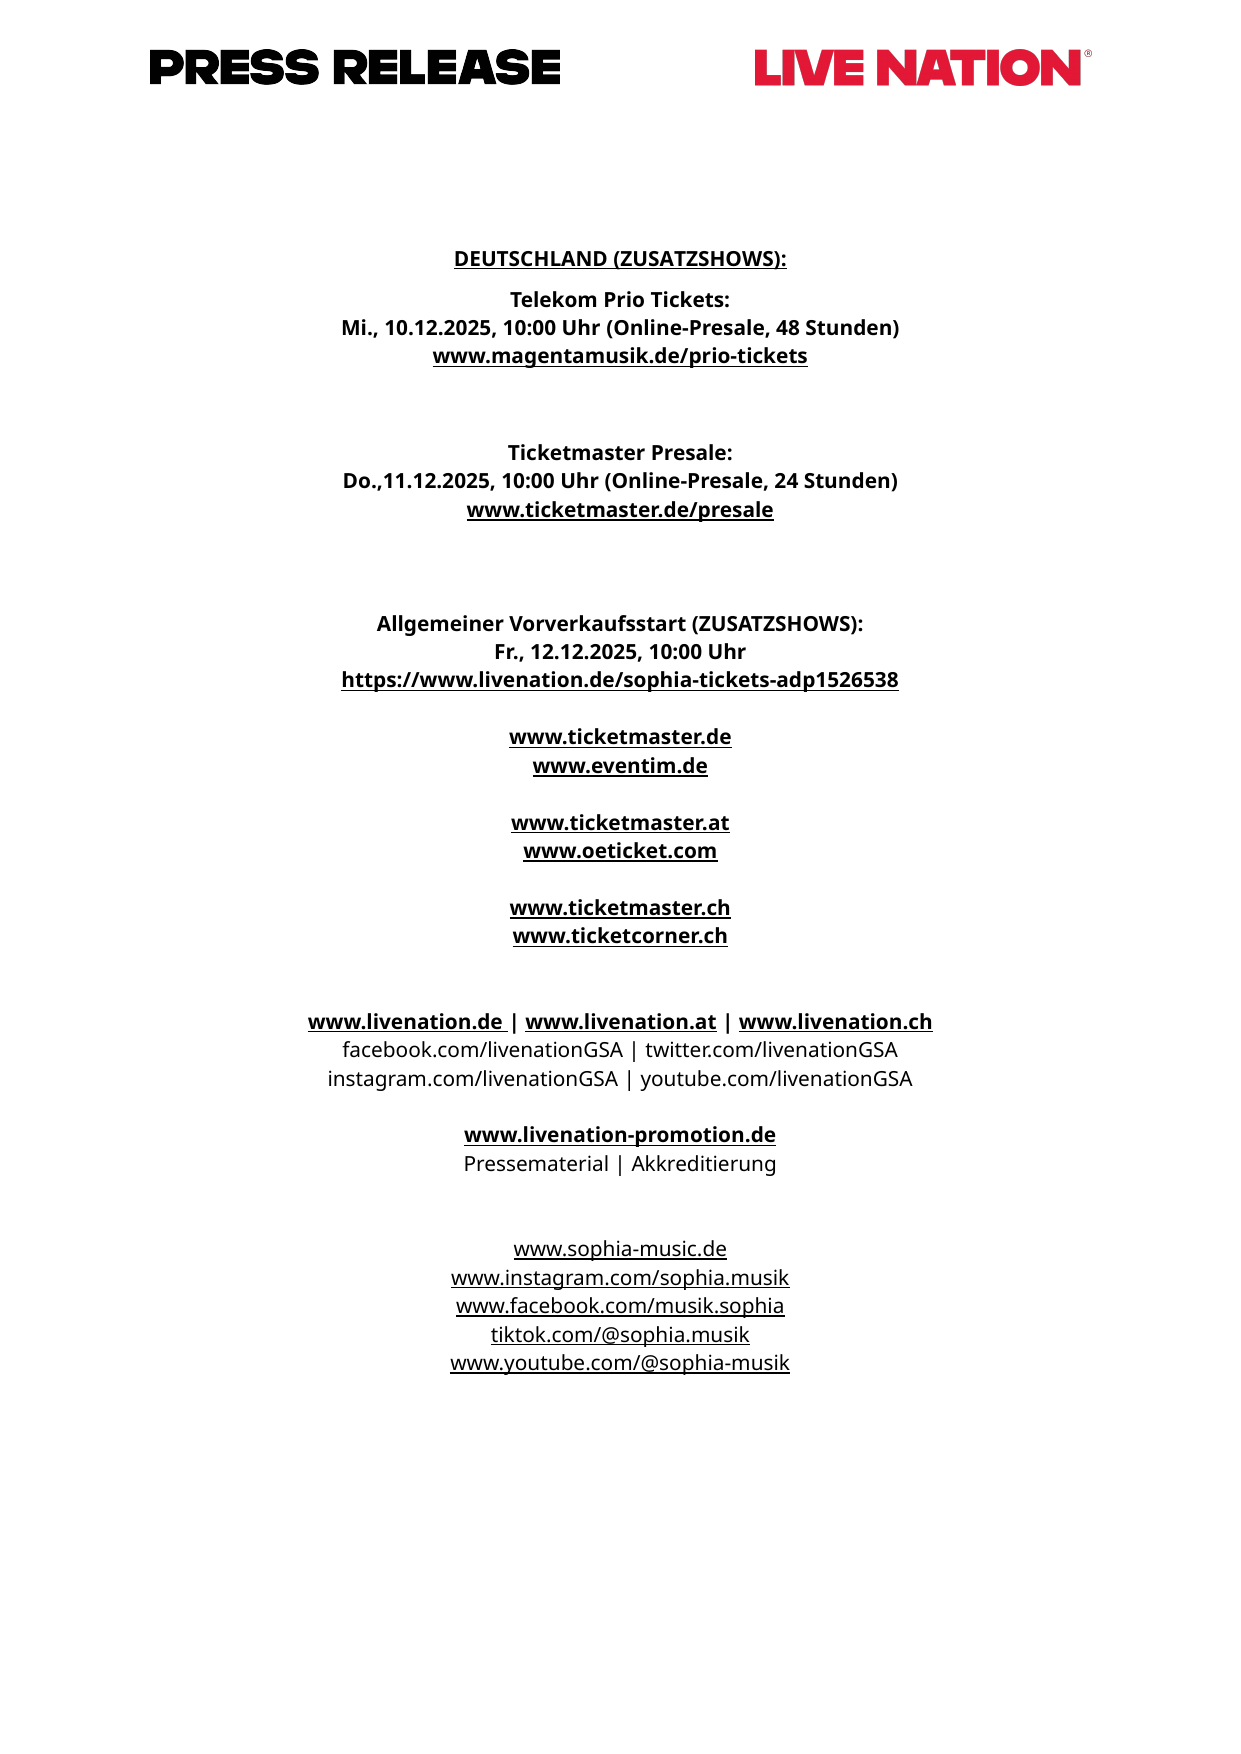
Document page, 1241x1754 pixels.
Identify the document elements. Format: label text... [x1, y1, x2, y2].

text Mi., 10.12.2025, 10:00 Uhr (Online-Presale, 48 Stunden) [150, 313, 1090, 342]
list https://www.livenation.de/sophia-tickets-adp1526538 [150, 666, 1090, 694]
picture [755, 49, 1092, 86]
text Pressematerial | Akkreditierung [150, 1149, 1090, 1177]
text www.ticketmaster.ch [150, 893, 1090, 922]
subtitle Telekom Prio Tickets: [150, 285, 1090, 313]
text www.ticketmaster.at [150, 808, 1090, 836]
text Ticketmaster Presale: [150, 438, 1090, 467]
text www.sophia-music.de [150, 1234, 1090, 1263]
text www.oeticket.com [150, 836, 1090, 865]
text instagram.com/livenationGSA | youtube.com/livenationGSA [150, 1064, 1090, 1092]
text www.youtube.com/@sophia-musik [150, 1348, 1090, 1377]
text www.magentamusik.de/prio-tickets [150, 342, 1090, 370]
subtitle www.ticketmaster.de/presale [150, 495, 1090, 523]
picture [150, 49, 560, 85]
text DEUTSCHLAND (ZUSATZSHOWS): [150, 244, 1090, 272]
text www.ticketcorner.ch [150, 922, 1090, 950]
text tiktok.com/@sophia.musik [150, 1320, 1090, 1348]
text www.livenation.de | www.livenation.at | www.livenation.ch facebook.com/livenationGSA | twitter.com/livenationGSA [150, 1007, 1090, 1064]
text Fr., 12.12.2025, 10:00 Uhr [150, 637, 1090, 666]
text www.ticketmaster.de www.eventim.de [150, 722, 1090, 779]
text www.instagram.com/sophia.musik [150, 1263, 1090, 1291]
subtitle Allgemeiner Vorverkaufsstart (ZUSATZSHOWS): [150, 609, 1090, 637]
text Do.,11.12.2025, 10:00 Uhr (Online-Presale, 24 Stunden) [150, 467, 1090, 495]
text www.livenation-promotion.de [150, 1121, 1090, 1149]
text www.facebook.com/musik.sophia [150, 1291, 1090, 1320]
